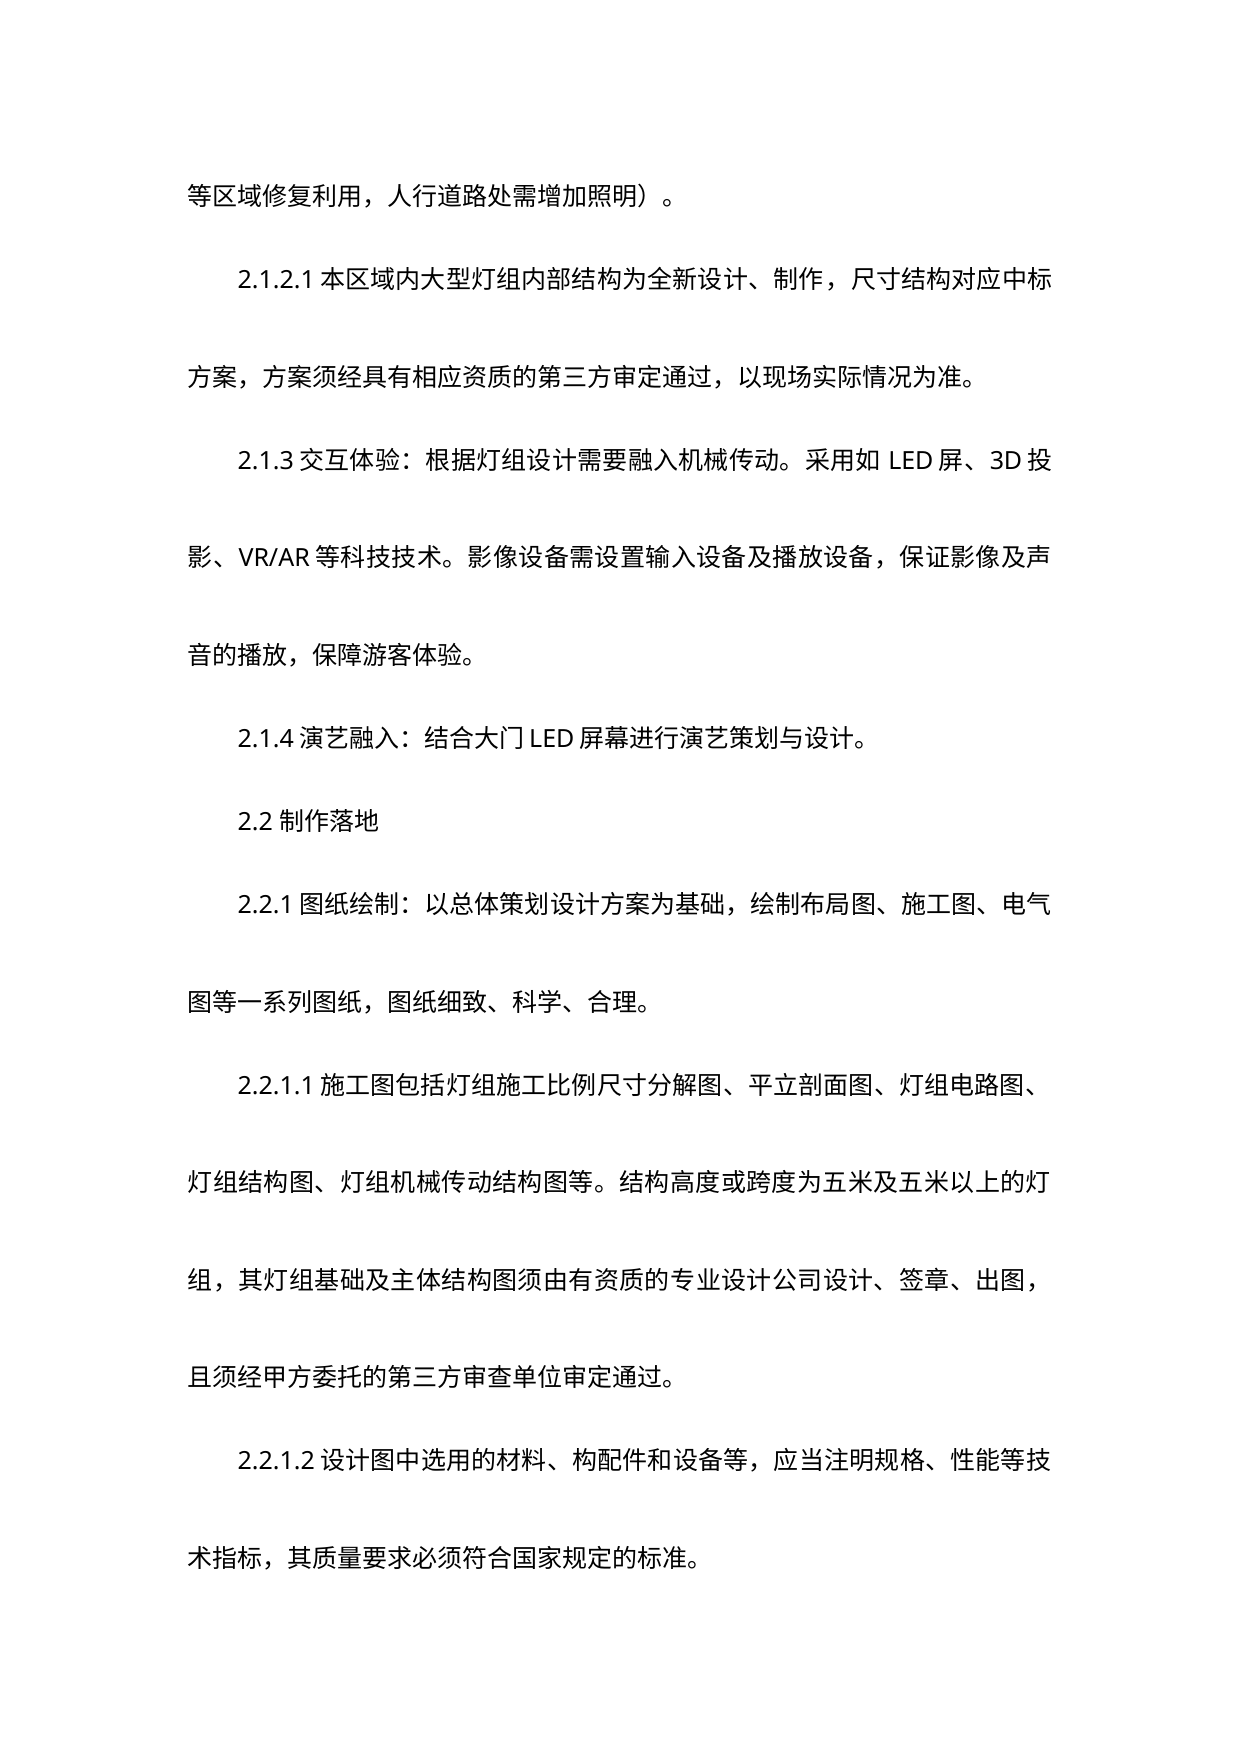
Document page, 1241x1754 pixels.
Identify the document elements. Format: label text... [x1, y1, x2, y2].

text 2.1.2.1本区域内大型灯组内部结构为全新设计、制作，尺寸结构对应中标方案，方案须经具有相应资质的第三方审定通过，以现场实际情况为准。 [187, 245, 1053, 408]
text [187, 162, 1053, 227]
text 2.2.1图纸绘制：以总体策划设计方案为基础，绘制布局图、施工图、电气图等一系列图纸，图纸细致、科学、合理。 [187, 870, 1053, 1033]
text 2.1.4演艺融入：结合大门LED屏幕进行演艺策划与设计。 [187, 704, 1053, 769]
text 2.1.3交互体验：根据灯组设计需要融入机械传动。采用如LED屏、3D投影、VR/AR等科技技术。影像设备需设置输入设备及播放设备，保证影像及声音的播放，保障游客体验。 [187, 426, 1053, 686]
text 2.2.1.1施工图包括灯组施工比例尺寸分解图、平立剖面图、灯组电路图、灯组结构图、灯组机械传动结构图等。结构高度或跨度为五米及五米以上的灯组，其灯组基础及主体结构图须由有资质的专业设计公司设计、签章、出图，且须经甲方委托的第三方审查单位审定通过。 [187, 1051, 1053, 1408]
text 2.2.1.2设计图中选用的材料、构配件和设备等，应当注明规格、性能等技术指标，其质量要求必须符合国家规定的标准。 [187, 1426, 1053, 1589]
text 2.2 制作落地 [187, 787, 1053, 852]
